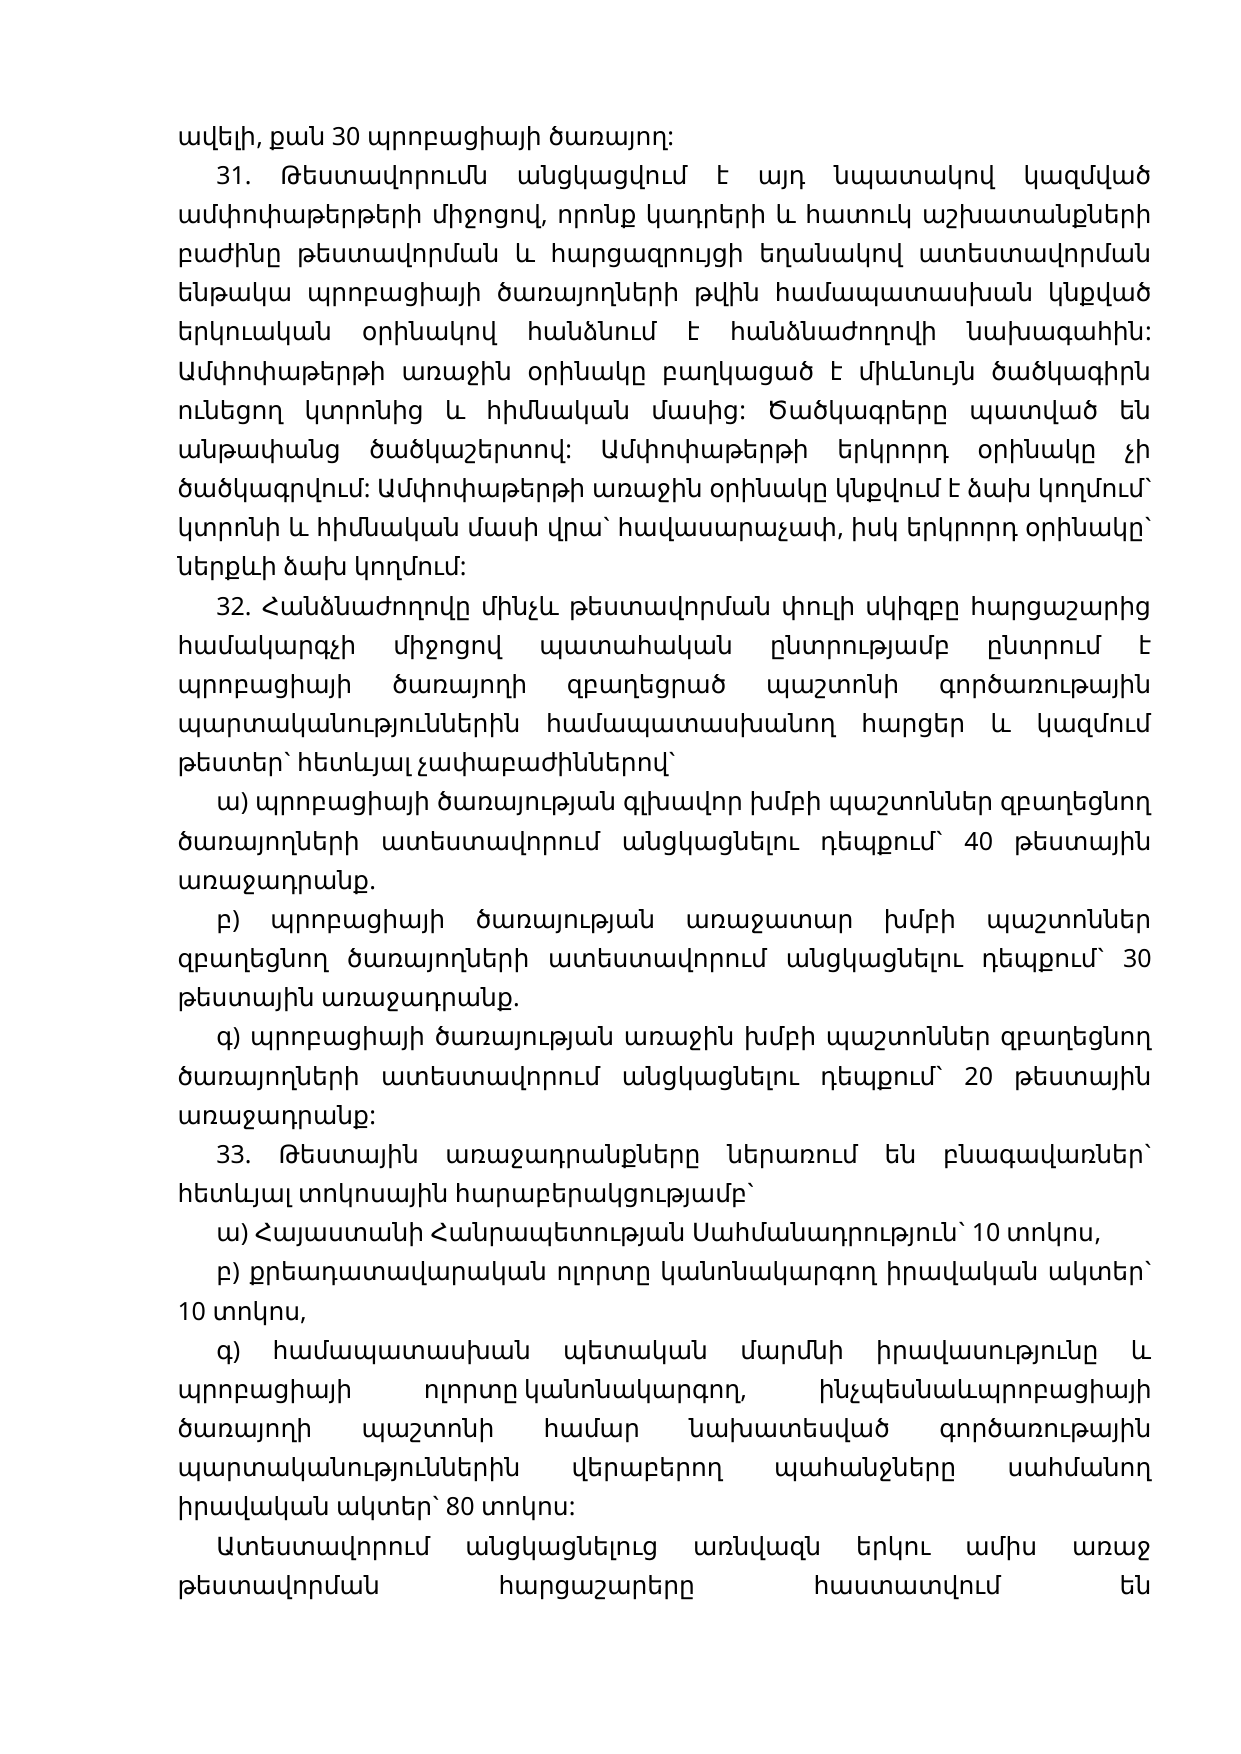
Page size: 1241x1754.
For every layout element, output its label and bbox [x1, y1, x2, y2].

table_cell [177, 118, 1152, 1601]
